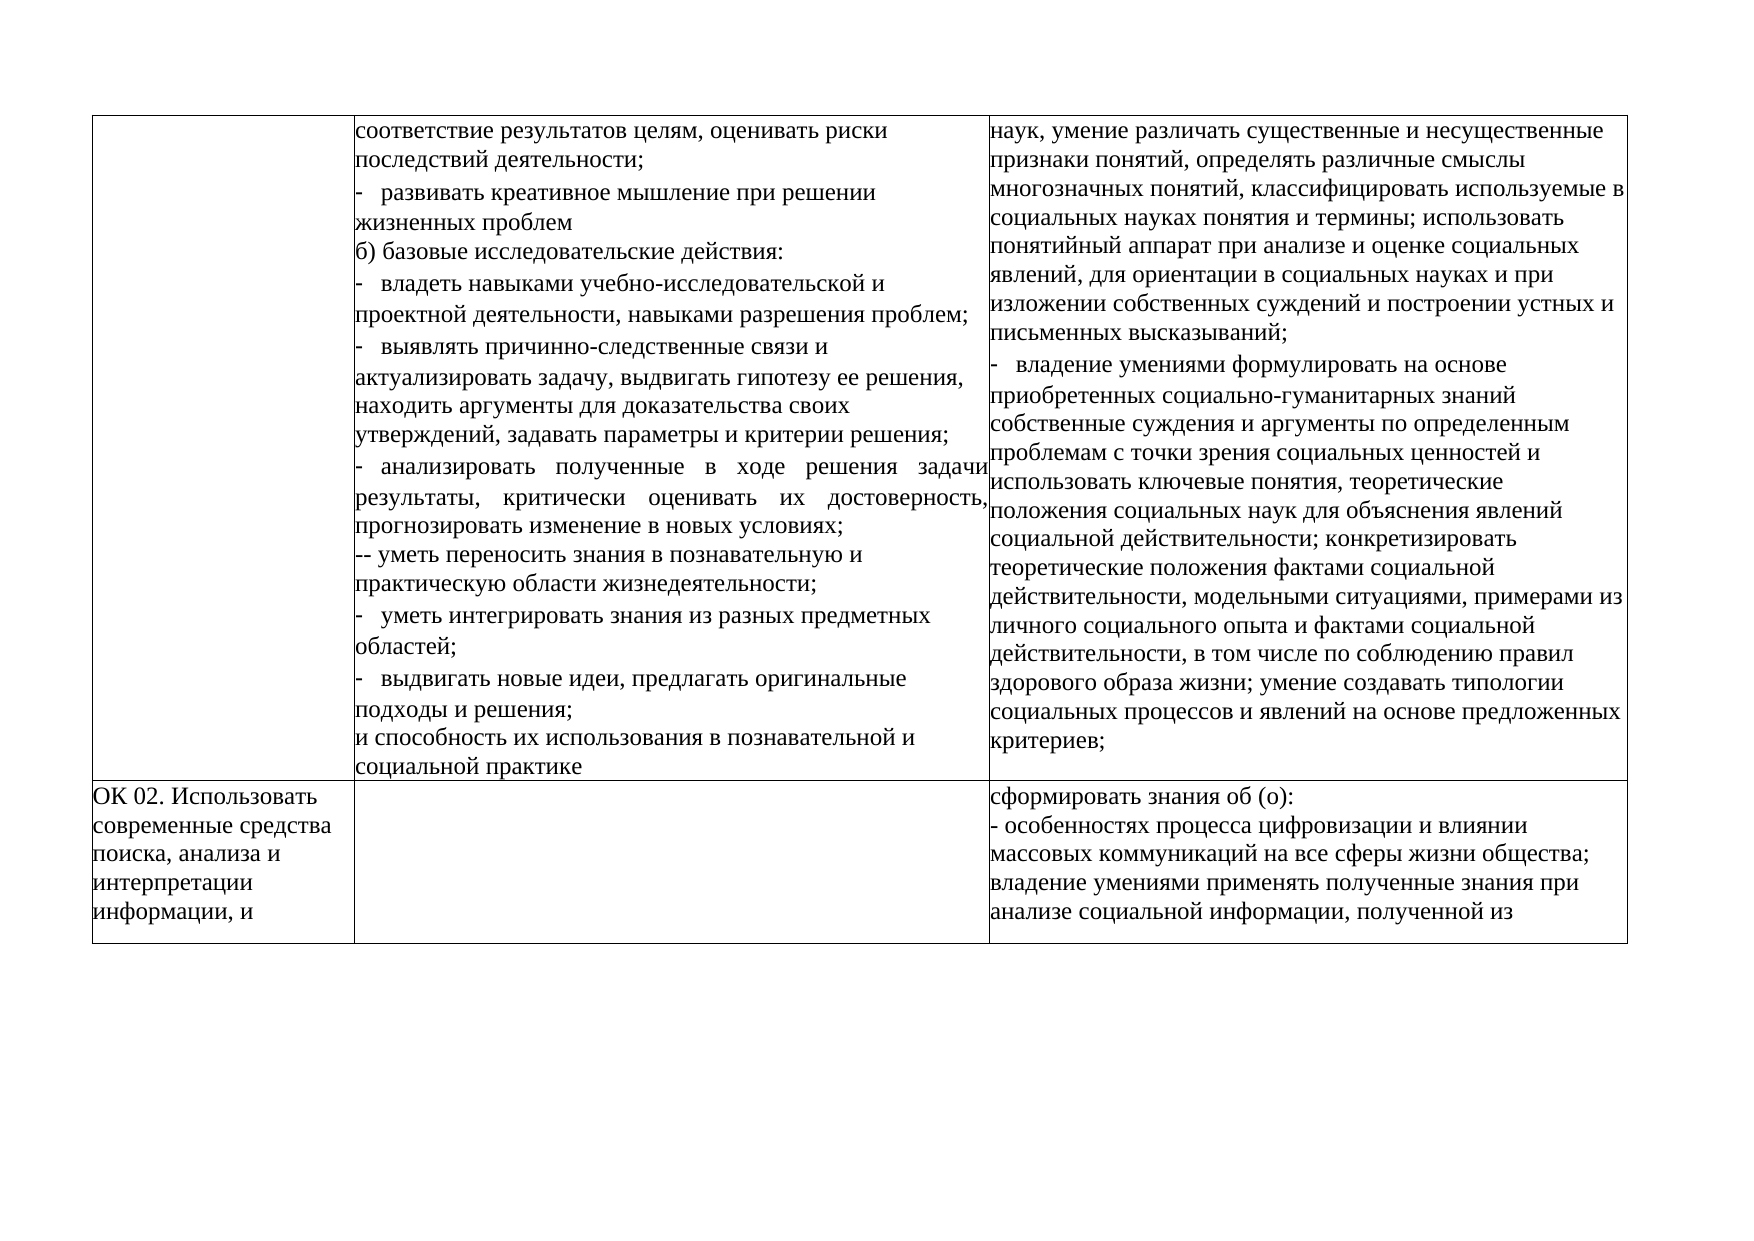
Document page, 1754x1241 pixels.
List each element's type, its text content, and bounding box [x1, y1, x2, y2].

table_cell [355, 781, 989, 943]
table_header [355, 116, 989, 780]
table_cell ОК 02. Использовать современные средства поиска, анализа и интерпретации информации, и [93, 781, 354, 943]
table_cell сформировать знания об (о): - особенностях процесса цифровизации и влиянии массовых коммуникаций на все сферы жизни общества; владение умениями применять полученные знания при анализе социальной информации, полученной из [990, 781, 1627, 943]
table_header [93, 116, 354, 780]
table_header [990, 116, 1627, 780]
